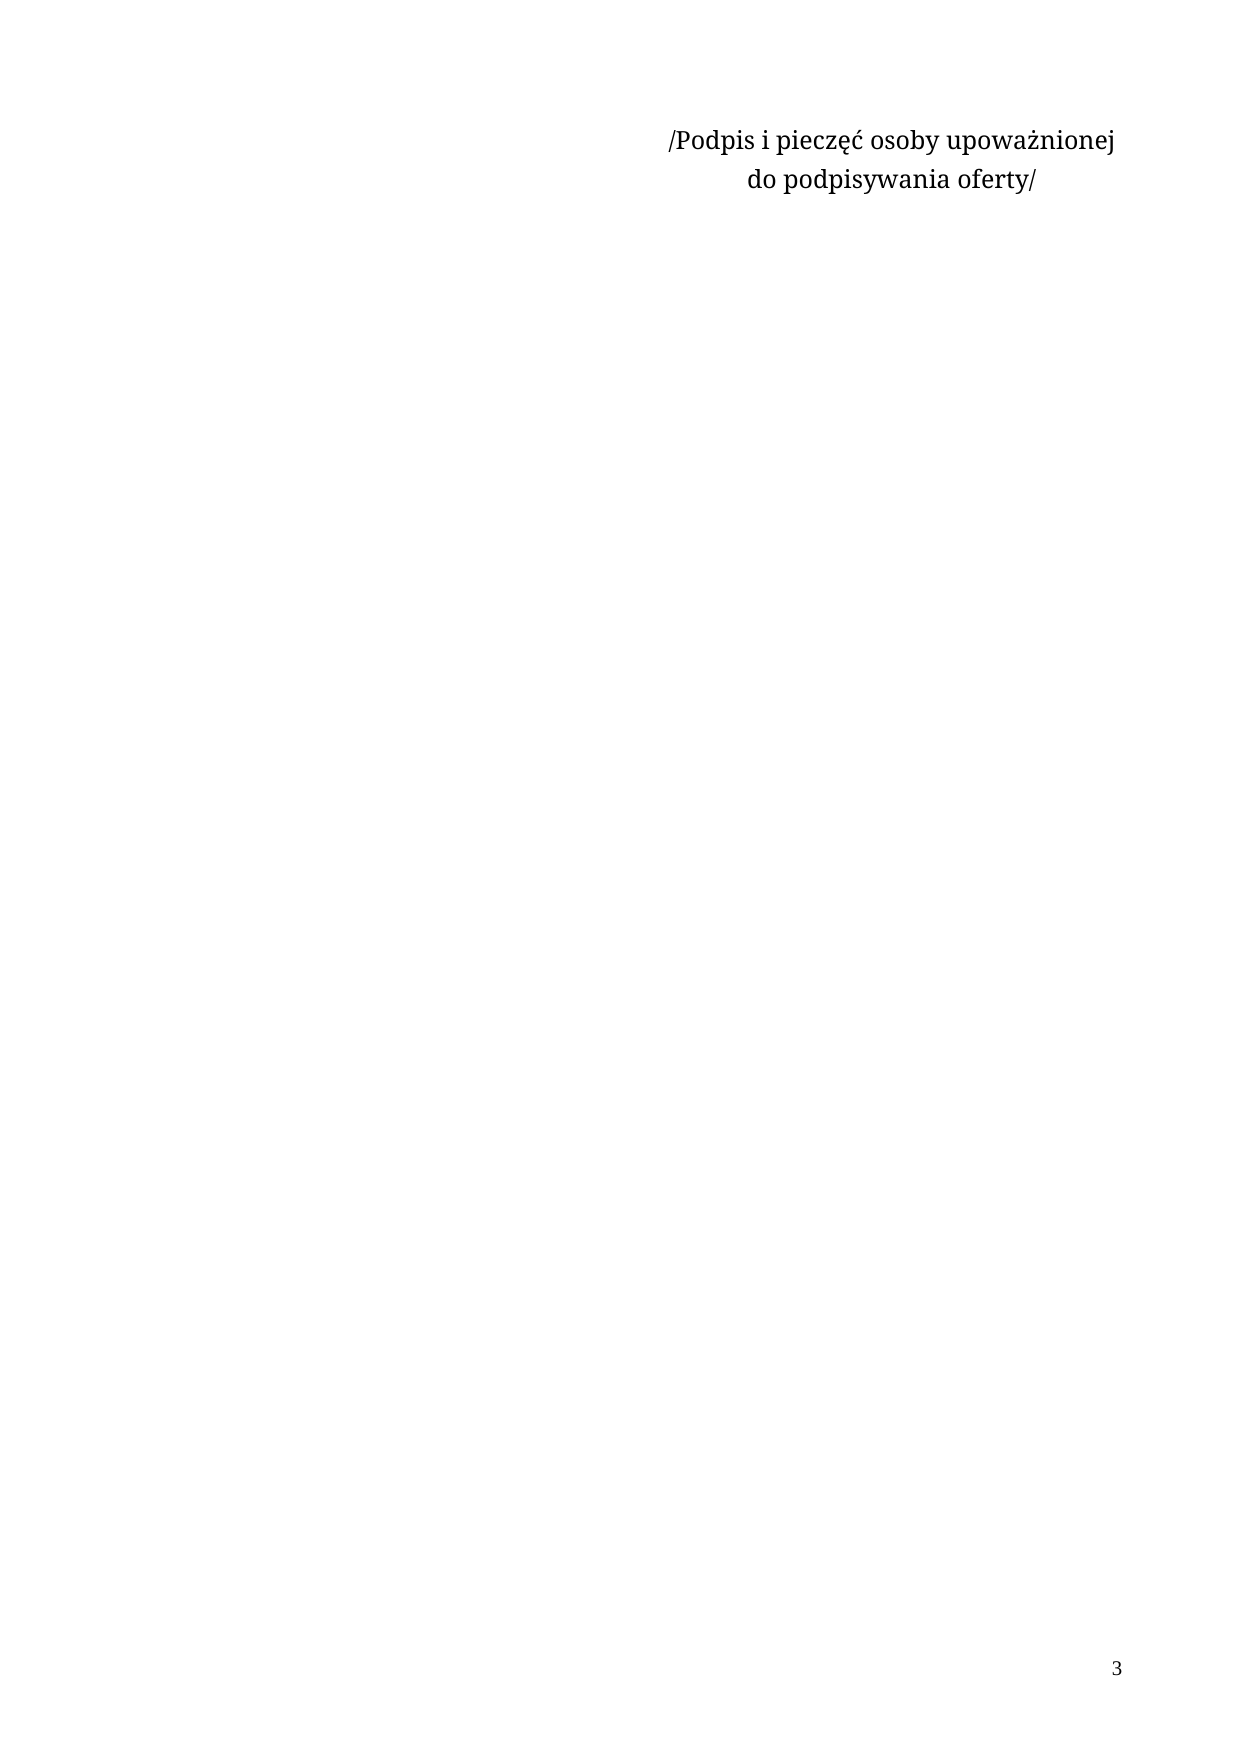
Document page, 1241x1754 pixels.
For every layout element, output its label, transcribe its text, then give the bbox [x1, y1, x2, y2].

text /Podpis i pieczęć osoby upoważnionej do podpisywania oferty/ [661, 122, 1122, 196]
